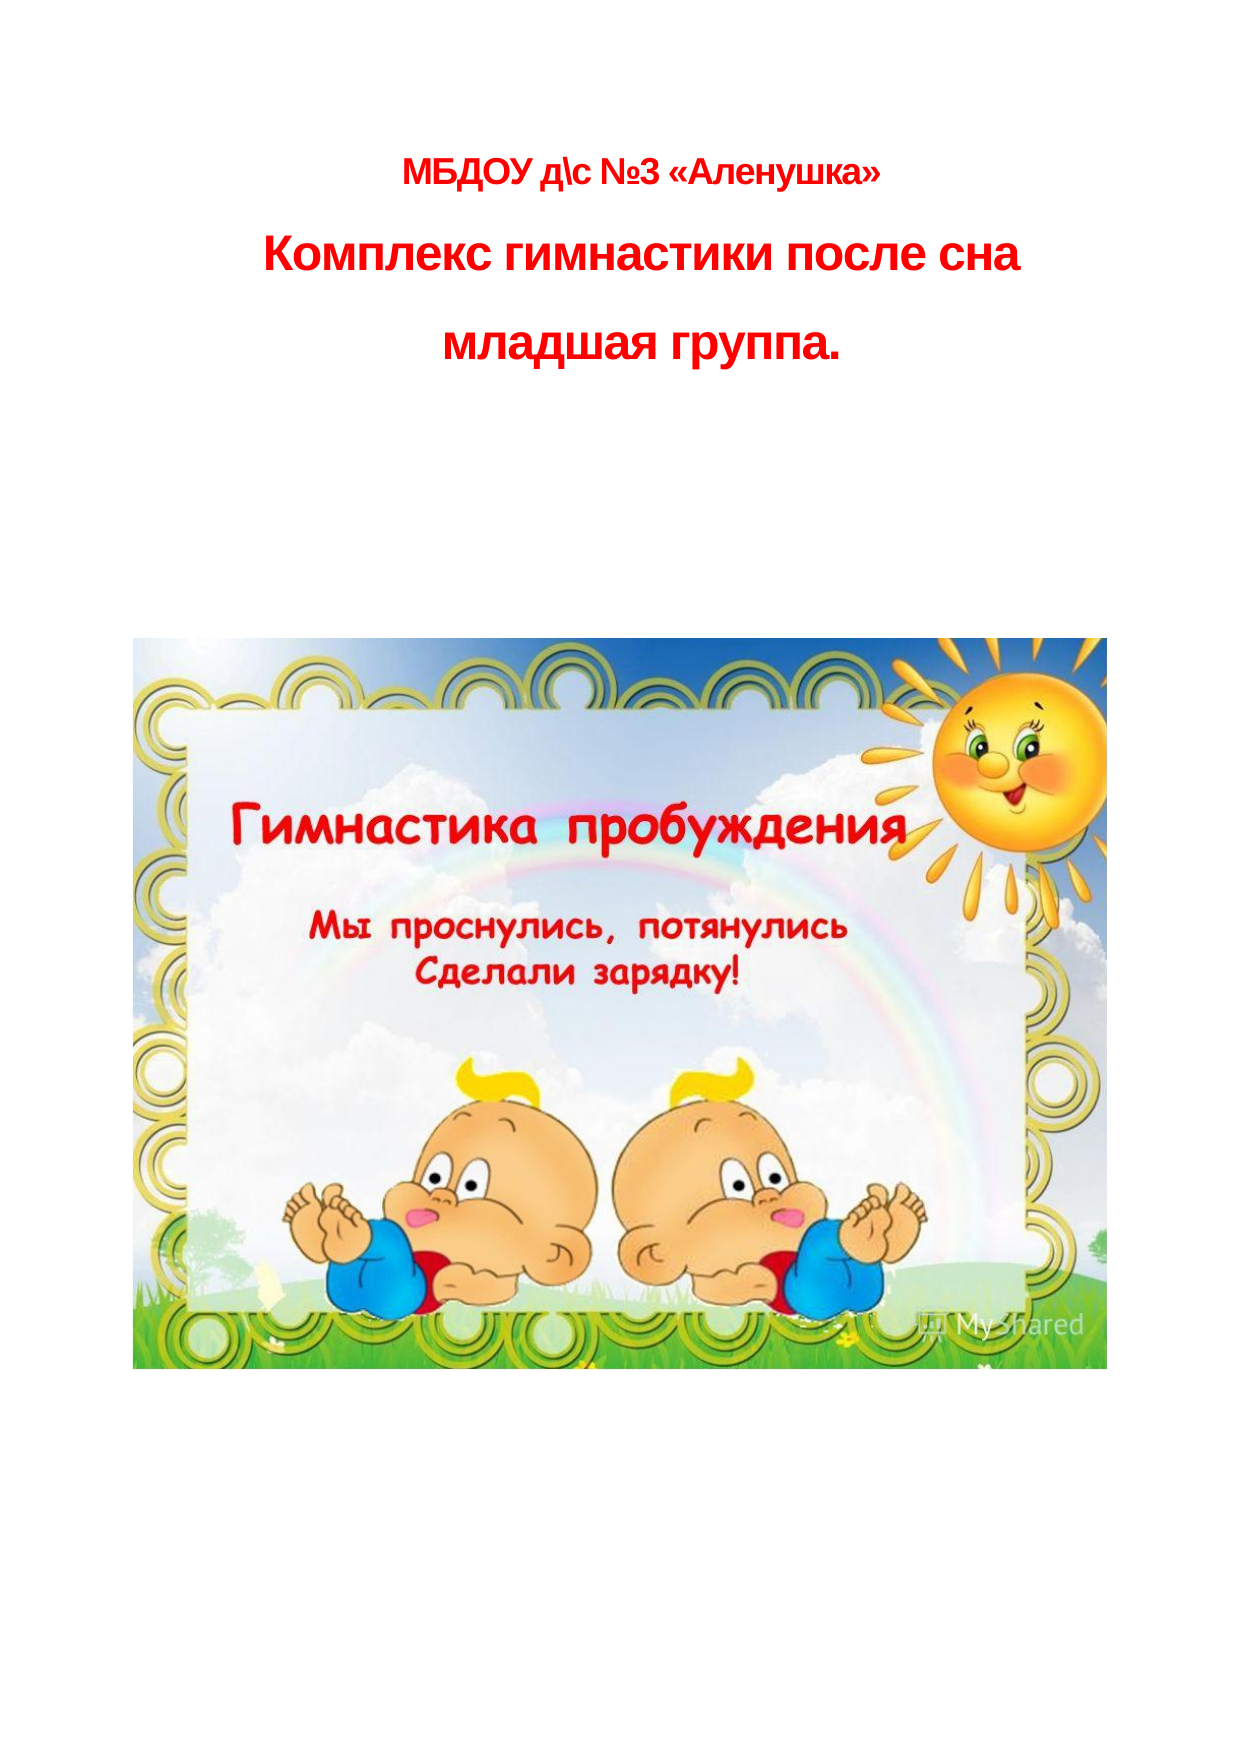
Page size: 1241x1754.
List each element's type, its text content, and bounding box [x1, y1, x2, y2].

text младшая группа. [133, 312, 1152, 370]
picture [132, 638, 1108, 1370]
text Комплекс гимнастики после сна [133, 224, 1152, 281]
text МБДОУ д\с №3 «Аленушка» [133, 149, 1152, 192]
